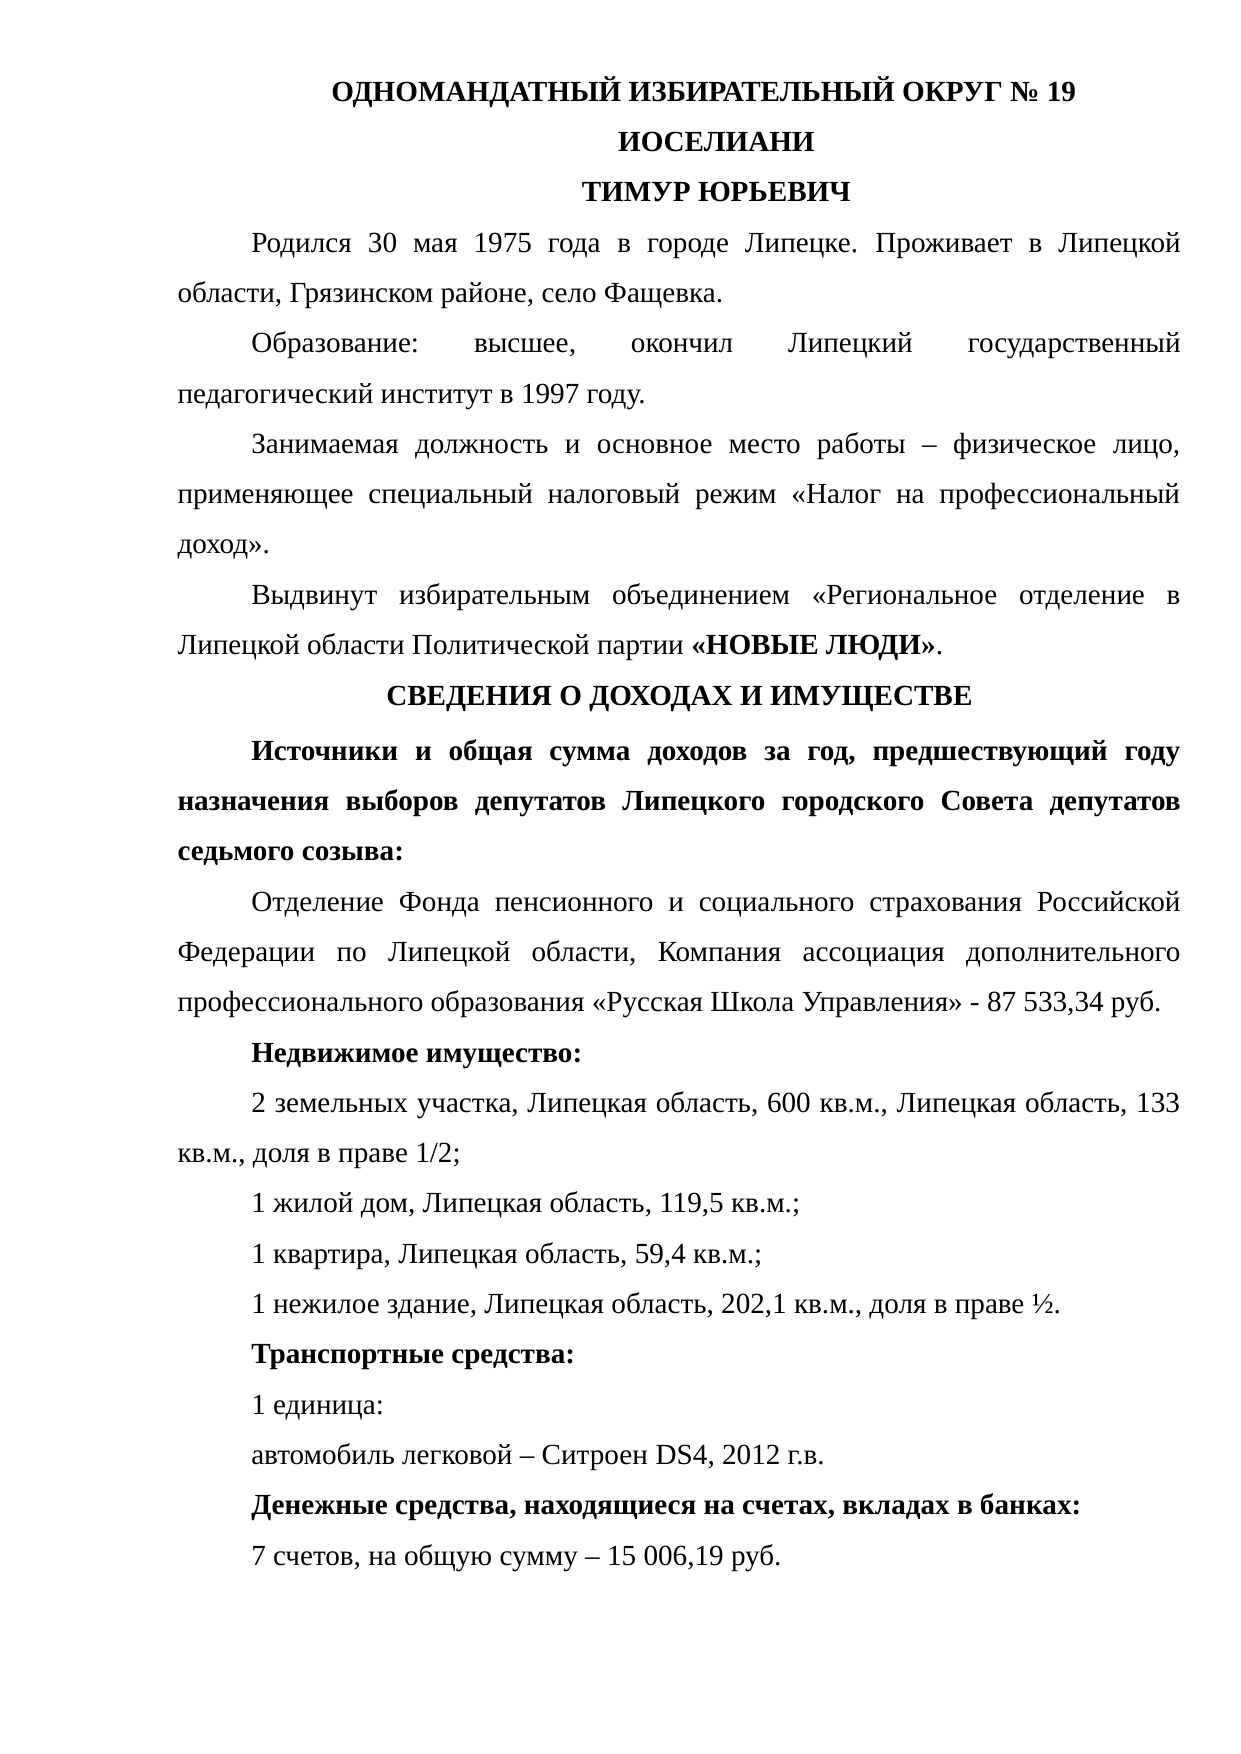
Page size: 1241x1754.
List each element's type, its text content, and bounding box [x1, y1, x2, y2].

text 7 счетов, на общую сумму – 15 006,19 руб. [177, 1538, 1181, 1571]
text Отделение Фонда пенсионного и социального страхования Российской Федерации по Липецкой области, Компания ассоциация дополнительного профессионального образования «Русская Школа Управления» - 87 533,34 руб. [177, 884, 1181, 1018]
text СВЕДЕНИЯ О ДОХОДАХ И ИМУЩЕСТВЕ [177, 678, 1181, 711]
text ИОСЕЛИАНИ [177, 124, 1181, 158]
text Транспортные средства: [177, 1337, 1181, 1370]
text Недвижимое имущество: [177, 1035, 1181, 1068]
text ТИМУР ЮРЬЕВИЧ [177, 174, 1181, 208]
text 1 нежилое здание, Липецкая область, 202,1 кв.м., доля в праве ½. [177, 1286, 1181, 1320]
text Родился 30 мая 1975 года в городе Липецке. Проживает в Липецкой области, Грязинском районе, село Фащевка. [177, 225, 1181, 309]
text 1 единица: [177, 1387, 1181, 1420]
text 1 жилой дом, Липецкая область, 119,5 кв.м.; [177, 1186, 1181, 1219]
text Денежные средства, находящиеся на счетах, вкладах в банках: [177, 1487, 1181, 1521]
text Образование: высшее, окончил Липецкий государственный педагогический институт в 1997 году. [177, 325, 1181, 409]
text 2 земельных участка, Липецкая область, 600 кв.м., Липецкая область, 133 кв.м., доля в праве 1/2; [177, 1085, 1181, 1169]
text ОДНОМАНДАТНЫЙ ИЗБИРАТЕЛЬНЫЙ ОКРУГ № 19 [152, 74, 1181, 107]
text 1 квартира, Липецкая область, 59,4 кв.м.; [177, 1236, 1181, 1269]
text Выдвинут избирательным объединением «Региональное отделение в Липецкой области Политической партии «НОВЫЕ ЛЮДИ». [177, 577, 1181, 661]
text Занимаемая должность и основное место работы – физическое лицо, применяющее специальный налоговый режим «Налог на профессиональный доход». [177, 426, 1181, 560]
text автомобиль легковой – Ситроен DS4, 2012 г.в. [177, 1437, 1181, 1471]
text Источники и общая сумма доходов за год, предшествующий году назначения выборов депутатов Липецкого городского Совета депутатов седьмого созыва: [177, 733, 1181, 867]
